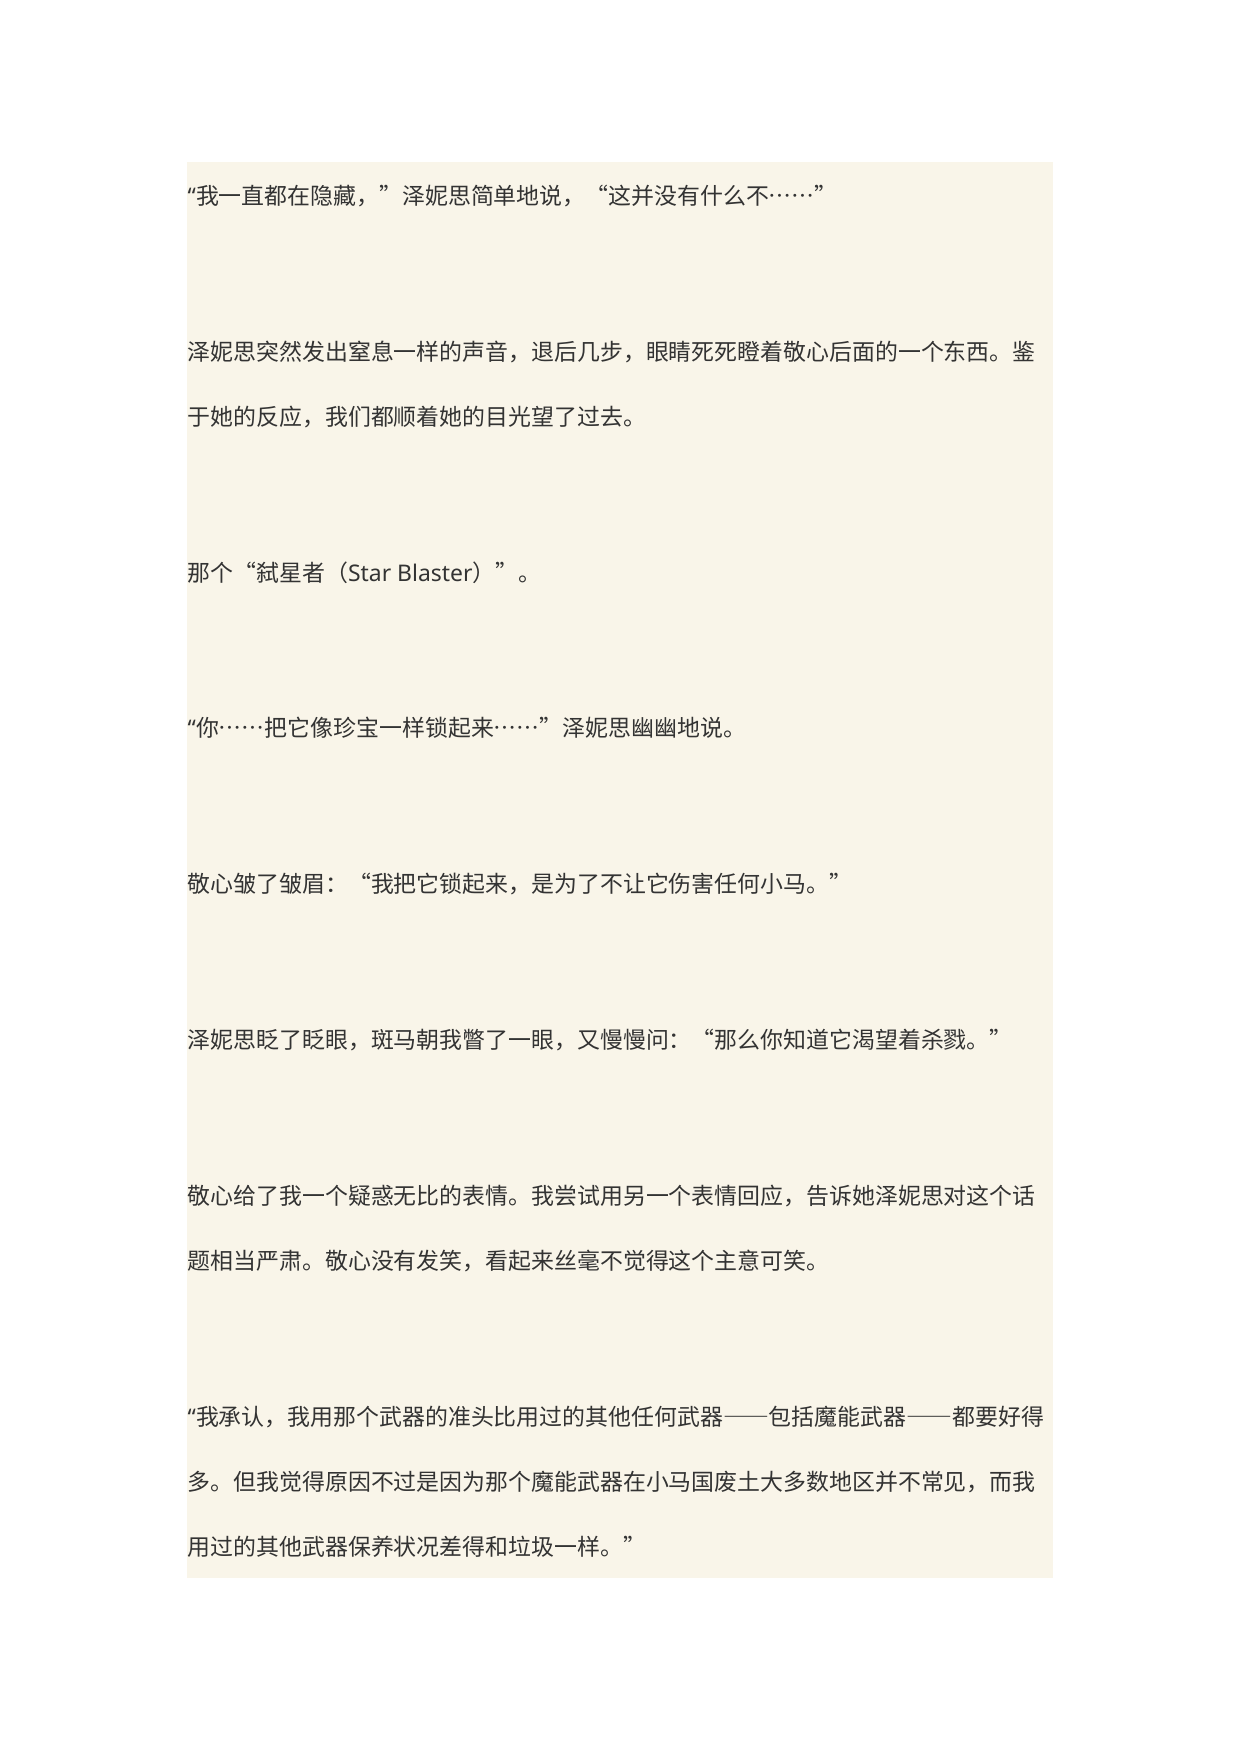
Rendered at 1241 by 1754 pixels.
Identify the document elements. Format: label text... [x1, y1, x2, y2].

text “我一直都在隐藏，”泽妮思简单地说，“这并没有什么不……” [187, 162, 1053, 227]
text 敬心给了我一个疑惑无比的表情。我尝试用另一个表情回应，告诉她泽妮思对这个话题相当严肃。敬心没有发笑，看起来丝毫不觉得这个主意可笑。 [187, 1162, 1053, 1292]
text 泽妮思眨了眨眼，斑马朝我瞥了一眼，又慢慢问：“那么你知道它渴望着杀戮。” [187, 1006, 1053, 1071]
text 那个“弑星者（Star Blaster）”。 [187, 539, 1053, 604]
text “你……把它像珍宝一样锁起来……”泽妮思幽幽地说。 [187, 694, 1053, 759]
text 泽妮思突然发出窒息一样的声音，退后几步，眼睛死死瞪着敬心后面的一个东西。鉴于她的反应，我们都顺着她的目光望了过去。 [187, 318, 1053, 448]
text 敬心皱了皱眉：“我把它锁起来，是为了不让它伤害任何小马。” [187, 850, 1053, 915]
text “我承认，我用那个武器的准头比用过的其他任何武器——包括魔能武器——都要好得多。但我觉得原因不过是因为那个魔能武器在小马国废土大多数地区并不常见，而我用过的其他武器保养状况差得和垃圾一样。” [187, 1383, 1053, 1578]
